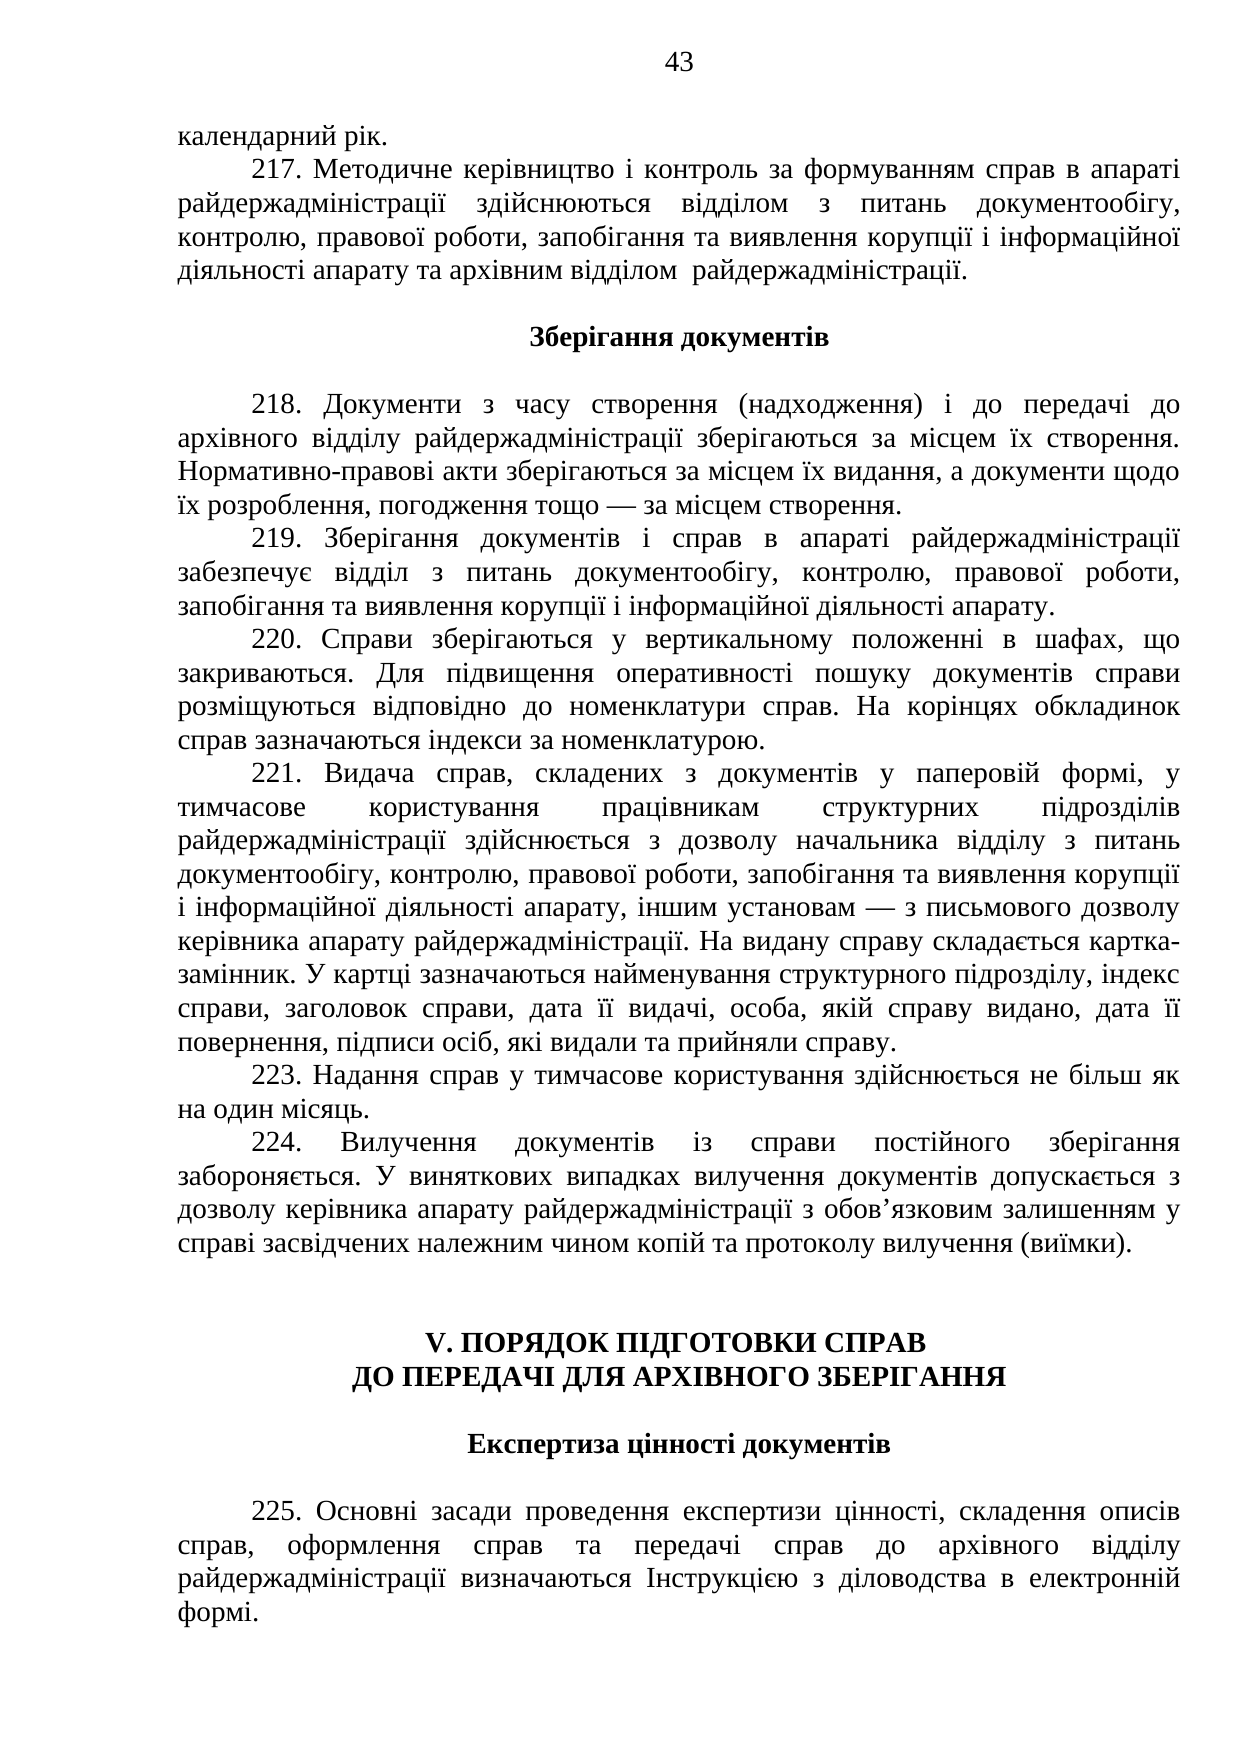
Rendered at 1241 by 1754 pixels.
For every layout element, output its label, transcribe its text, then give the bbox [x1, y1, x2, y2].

text V. ПОРЯДОК ПІДГОТОВКИ СПРАВ ДО ПЕРЕДАЧІ ДЛЯ АРХІВНОГО ЗБЕРІГАННЯ [177, 1326, 1181, 1393]
text 219. Зберігання документів і справ в апараті райдержадміністрації забезпечує відділ з питань документообігу, контролю, правової роботи, запобігання та виявлення корупції і інформаційної діяльності апарату. [177, 521, 1181, 621]
text 217. Методичне керівництво і контроль за формуванням справ в апараті райдержадміністрації здійснюються відділом з питань документообігу, контролю, правової роботи, запобігання та виявлення корупції і інформаційної діяльності апарату та архівним відділом райдержадміністрації. [177, 152, 1181, 286]
text Зберігання документів [177, 319, 1181, 353]
text 224. Вилучення документів із справи постійного зберігання забороняється. У виняткових випадках вилучення документів допускається з дозволу керівника апарату райдержадміністрації з обов’язковим залишенням у справі засвідчених належним чином копій та протоколу вилучення (виїмки). [177, 1124, 1181, 1258]
text Експертиза цінності документів [177, 1426, 1181, 1460]
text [177, 118, 1181, 152]
text 220. Справи зберігаються у вертикальному положенні в шафах, що закриваються. Для підвищення оперативності пошуку документів справи розміщуються відповідно до номенклатури справ. На корінцях обкладинок справ зазначаються індекси за номенклатурою. [177, 621, 1181, 755]
text 221. Видача справ, складених з документів у паперовій формі, у тимчасове користування працівникам структурних підрозділів райдержадміністрації здійснюється з дозволу начальника відділу з питань документообігу, контролю, правової роботи, запобігання та виявлення корупції і інформаційної діяльності апарату, іншим установам — з письмового дозволу керівника апарату райдержадміністрації. На видану справу складається картка-замінник. У картці зазначаються найменування структурного підрозділу, індекс справи, заголовок справи, дата її видачі, особа, якій справу видано, дата її повернення, підписи осіб, які видали та прийняли справу. [177, 755, 1181, 1057]
text 218. Документи з часу створення (надходження) і до передачі до архівного відділу райдержадміністрації зберігаються за місцем їх створення. Нормативно-правові акти зберігаються за місцем їх видання, а документи щодо їх розроблення, погодження тощо — за місцем створення. [177, 386, 1181, 521]
text 225. Основні засади проведення експертизи цінності, складення описів справ, оформлення справ та передачі справ до архівного відділу райдержадміністрації визначаються Інструкцією з діловодства в електронній формі. [177, 1493, 1181, 1627]
text 223. Надання справ у тимчасове користування здійснюється не більш як на один місяць. [177, 1057, 1181, 1124]
